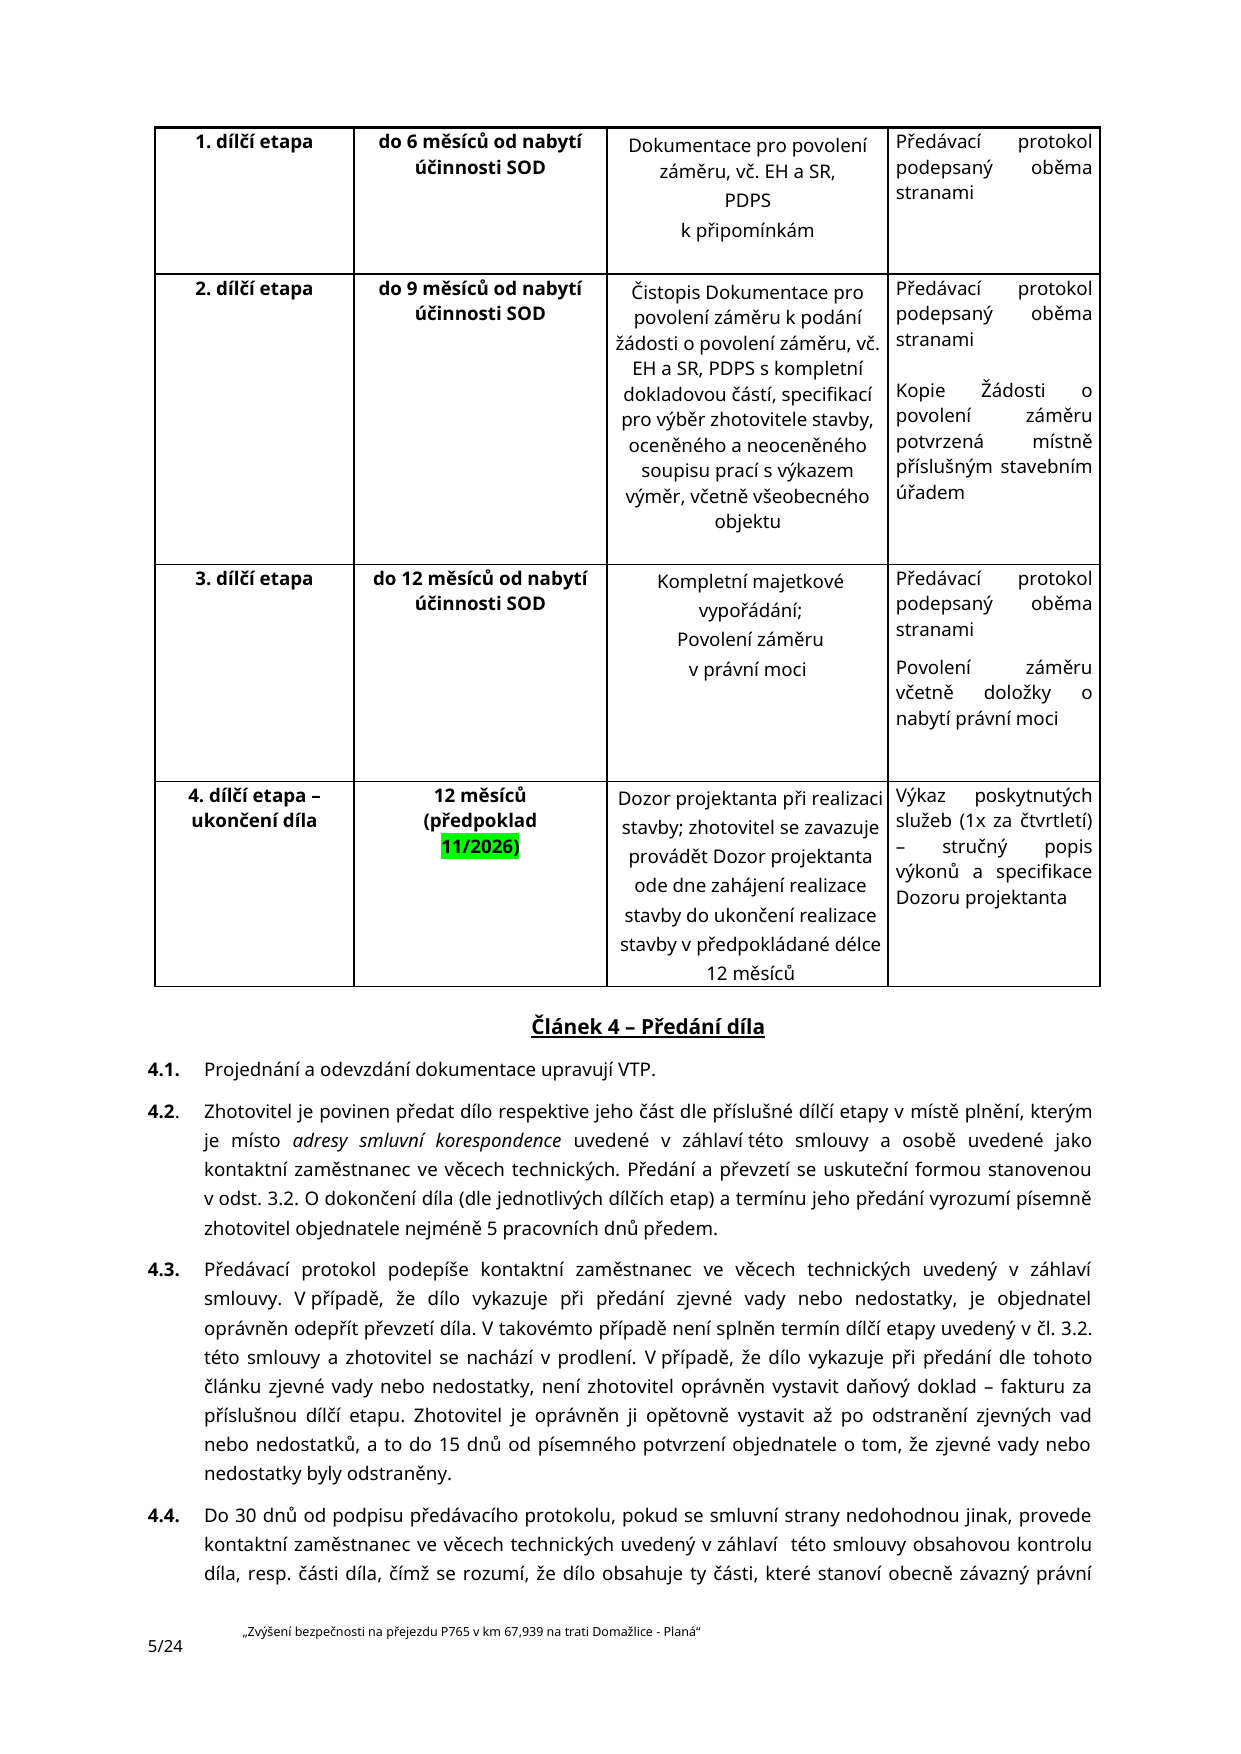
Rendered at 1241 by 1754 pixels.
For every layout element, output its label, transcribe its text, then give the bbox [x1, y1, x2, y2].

table_cell Předávací protokol podepsaný oběma stranami [889, 129, 1099, 273]
table_cell 4. dílčí etapa – ukončení díla [156, 782, 353, 986]
table_cell Dozor projektanta při realizaci stavby; zhotovitel se zavazuje provádět Dozor projektanta ode dne zahájení realizace stavby do ukončení realizace stavby v předpokládané délce 12 měsíců [608, 782, 887, 986]
table_cell 2. dílčí etapa [156, 275, 353, 564]
subtitle Článek 4 – Předání díla [204, 1012, 1092, 1041]
table_cell Čistopis Dokumentace pro povolení záměru k podání žádosti o povolení záměru, vč. EH a SR, PDPS s kompletní dokladovou částí, specifikací pro výběr zhotovitele stavby, oceněného a neoceněného soupisu prací s výkazem výměr, včetně všeobecného objektu [608, 275, 887, 564]
table_cell Dokumentace pro povolení záměru, vč. EH a SR, PDPS k připomínkám [608, 129, 887, 273]
text 4.2. Zhotovitel je povinen předat dílo respektive jeho část dle příslušné dílčí etapy v místě plnění, kterým je místo adresy smluvní korespondence uvedené v záhlaví této smlouvy a osobě uvedené jako kontaktní zaměstnanec ve věcech technických. Předání a převzetí se uskuteční formou stanovenou v odst. 3.2. O dokončení díla (dle jednotlivých dílčích etap) a termínu jeho předání vyrozumí písemně zhotovitel objednatele nejméně 5 pracovních dnů předem. [148, 1095, 1092, 1241]
table_cell Předávací protokol podepsaný oběma stranami Kopie Žádosti o povolení záměru potvrzená místně příslušným stavebním úřadem [889, 275, 1099, 564]
table_cell 12 měsíců (předpoklad 11/2026) [355, 782, 606, 986]
text 4.1. Projednání a odevzdání dokumentace upravují VTP. [148, 1053, 1092, 1082]
table_cell Předávací protokol podepsaný oběma stranami Povolení záměru včetně doložky o nabytí právní moci [889, 565, 1099, 781]
table_cell 3. dílčí etapa [156, 565, 353, 781]
table_cell Výkaz poskytnutých služeb (1x za čtvrtletí) – stručný popis výkonů a specifikace Dozoru projektanta [889, 782, 1099, 986]
table_cell Kompletní majetkové vypořádání; Povolení záměru v právní moci [608, 565, 887, 781]
table_cell do 6 měsíců od nabytí účinnosti SOD [355, 129, 606, 273]
table_cell do 12 měsíců od nabytí účinnosti SOD [355, 565, 606, 781]
table_cell do 9 měsíců od nabytí účinnosti SOD [355, 275, 606, 564]
table_cell 1. dílčí etapa [156, 129, 353, 273]
text 4.3. Předávací protokol podepíše kontaktní zaměstnanec ve věcech technických uvedený v záhlaví smlouvy. V případě, že dílo vykazuje při předání zjevné vady nebo nedostatky, je objednatel oprávněn odepřít převzetí díla. V takovémto případě není splněn termín dílčí etapy uvedený v čl. 3.2. této smlouvy a zhotovitel se nachází v prodlení. V případě, že dílo vykazuje při předání dle tohoto článku zjevné vady nebo nedostatky, není zhotovitel oprávněn vystavit daňový doklad – fakturu za příslušnou dílčí etapu. Zhotovitel je oprávněn ji opětovně vystavit až po odstranění zjevných vad nebo nedostatků, a to do 15 dnů od písemného potvrzení objednatele o tom, že zjevné vady nebo nedostatky byly odstraněny. [148, 1253, 1092, 1487]
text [148, 1499, 1092, 1587]
